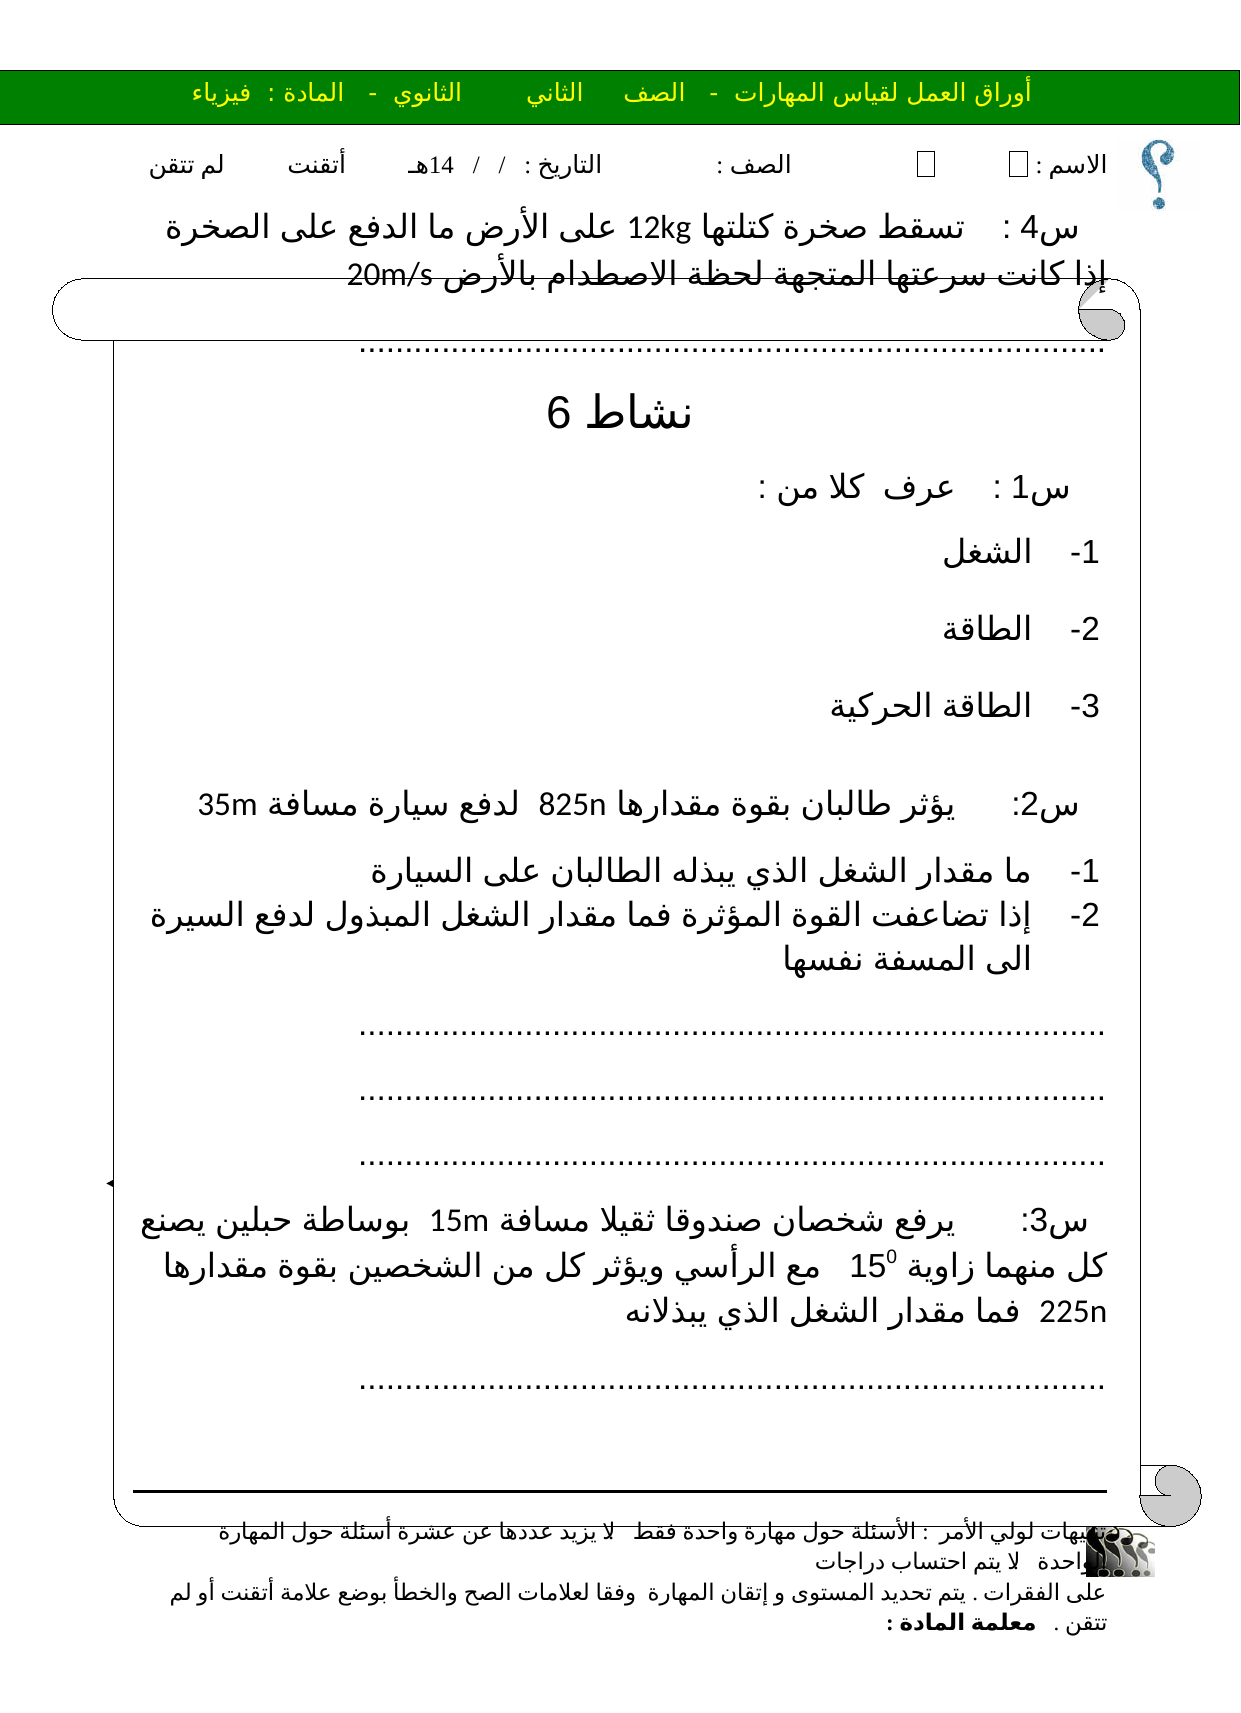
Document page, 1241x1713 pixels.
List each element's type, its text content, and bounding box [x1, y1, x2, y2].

list الشغل [133, 532, 1070, 570]
list الطاقة [133, 609, 1070, 647]
text ................................................................................. [133, 1004, 1107, 1043]
text ................................................................................. [133, 1134, 1107, 1173]
list إذا تضاعفت القوة المؤثرة فما مقدار الشغل المبذول لدفع السيرة الى المسفة نفسها [133, 895, 1070, 978]
text ................................................................................. [133, 1358, 1107, 1396]
list ما مقدار الشغل الذي يبذله الطالبان على السيارة [133, 851, 1070, 889]
picture [1086, 1527, 1155, 1577]
text س1 : عرف كلا من : [133, 467, 1107, 505]
text س3: يرفع شخصان صندوقا ثقيلا مسافة 15m بوساطة حبلين يصنع كل منهما زاوية 150 مع الرأسي ويؤثر كل من الشخصين بقوة مقدارها 225n فما مقدار الشغل الذي يبذلانه [133, 1199, 1107, 1331]
text س2: يؤثر طالبان بقوة مقدارها 825n لدفع سيارة مسافة 35m [133, 783, 1107, 824]
picture [1115, 139, 1201, 211]
text نشاط 6 [133, 386, 1107, 438]
text ................................................................................. [133, 1069, 1107, 1108]
text ................................................................................. [133, 321, 1107, 359]
list الطاقة الحركية [133, 686, 1070, 724]
text س4 : تسقط صخرة كتلتها 12kg على الأرض ما الدفع على الصخرة إذا كانت سرعتها المتجهة لحظة الاصطدام بالأرض 20m/s [133, 207, 1107, 294]
